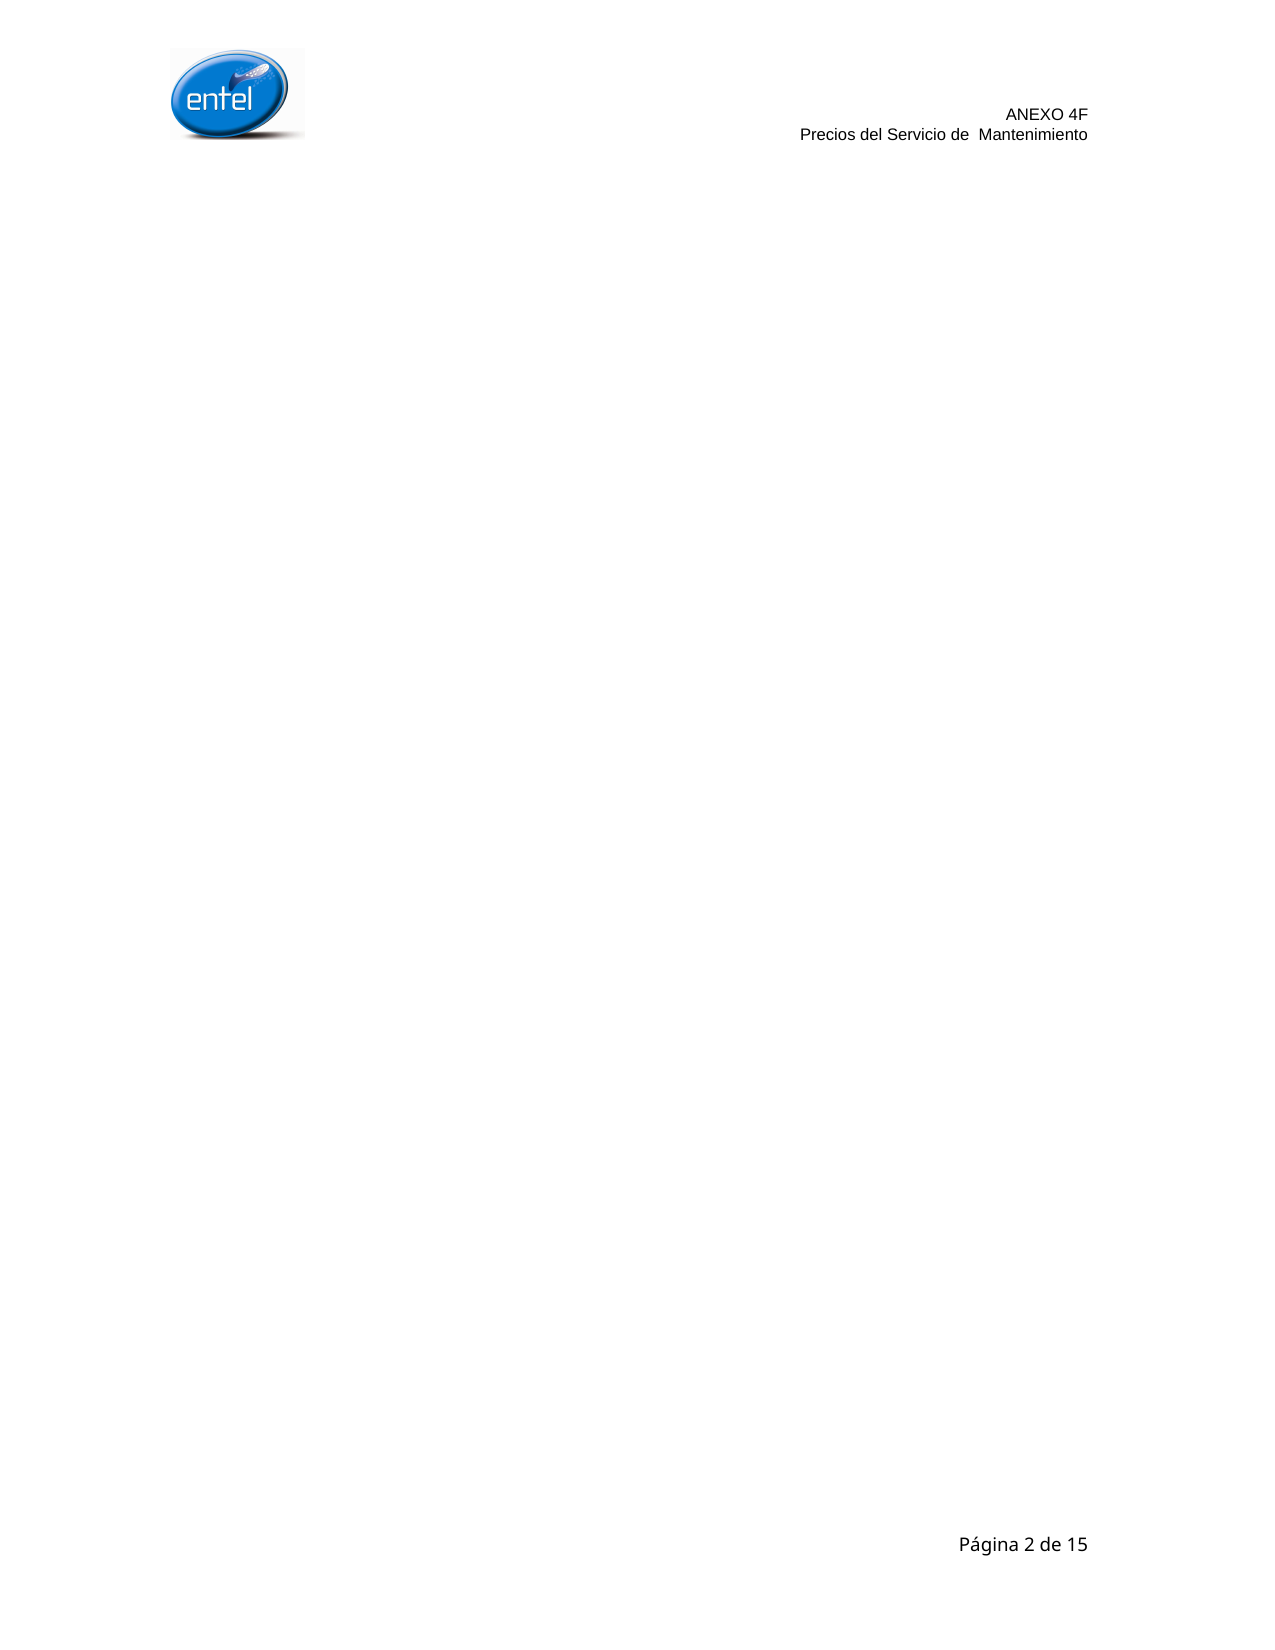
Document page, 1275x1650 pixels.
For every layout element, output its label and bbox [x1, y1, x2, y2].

picture [170, 48, 305, 140]
